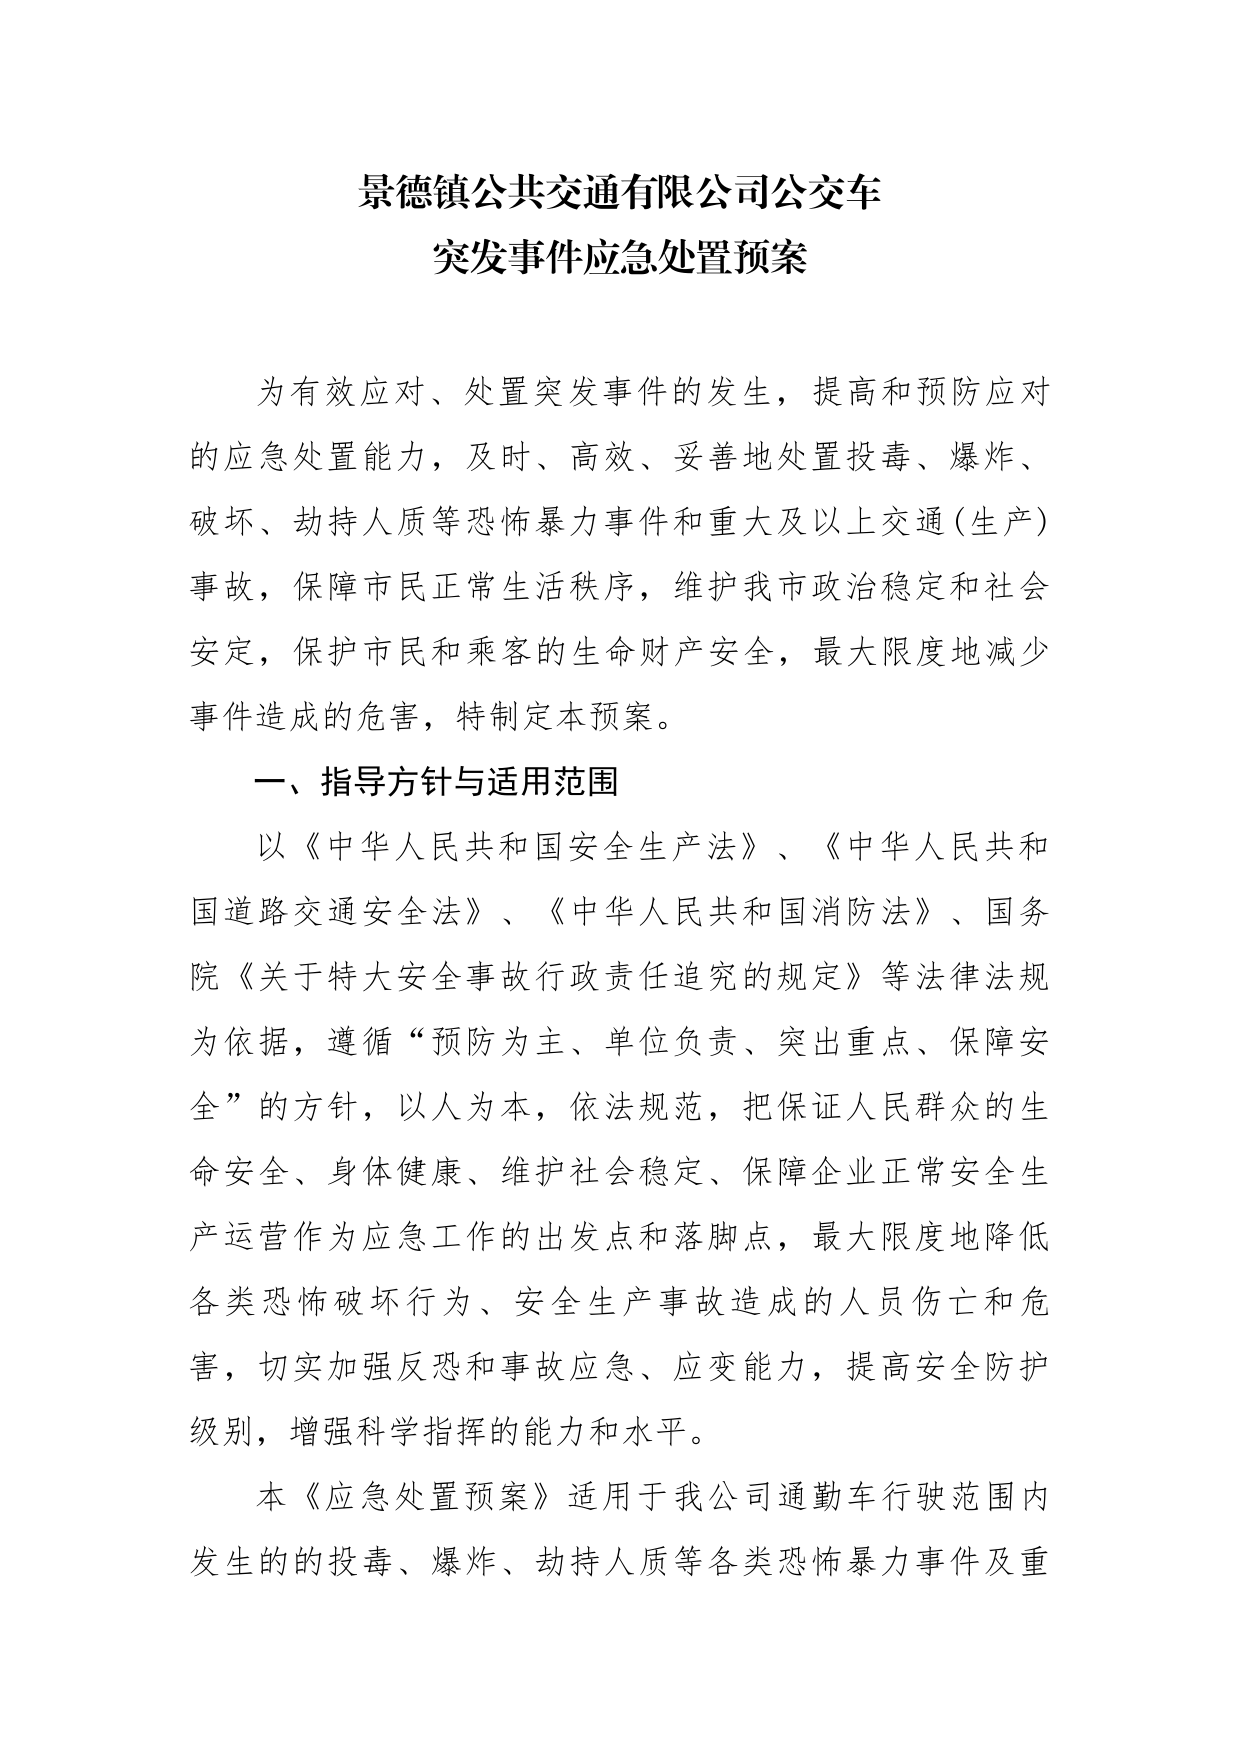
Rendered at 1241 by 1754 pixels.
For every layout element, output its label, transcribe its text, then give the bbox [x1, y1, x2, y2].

text 景德镇公共交通有限公司公交车 [187, 162, 1053, 227]
text 一、指导方针与适用范围 [187, 747, 1053, 812]
text 突发事件应急处置预案 [187, 227, 1053, 292]
text 为有效应对、处置突发事件的发生，提高和预防应对的应急处置能力，及时、高效、妥善地处置投毒、爆炸、破坏、劫持人质等恐怖暴力事件和重大及以上交通(生产)事故，保障市民正常生活秩序，维护我市政治稳定和社会安定，保护市民和乘客的生命财产安全，最大限度地减少事件造成的危害，特制定本预案。 [187, 357, 1053, 747]
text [187, 1462, 1053, 1592]
text 以《中华人民共和国安全生产法》、《中华人民共和国道路交通安全法》、《中华人民共和国消防法》、国务院《关于特大安全事故行政责任追究的规定》等法律法规为依据，遵循“预防为主、单位负责、突出重点、保障安全”的方针，以人为本，依法规范，把保证人民群众的生命安全、身体健康、维护社会稳定、保障企业正常安全生产运营作为应急工作的出发点和落脚点，最大限度地降低各类恐怖破坏行为、安全生产事故造成的人员伤亡和危害，切实加强反恐和事故应急、应变能力，提高安全防护级别，增强科学指挥的能力和水平。 [187, 812, 1053, 1462]
